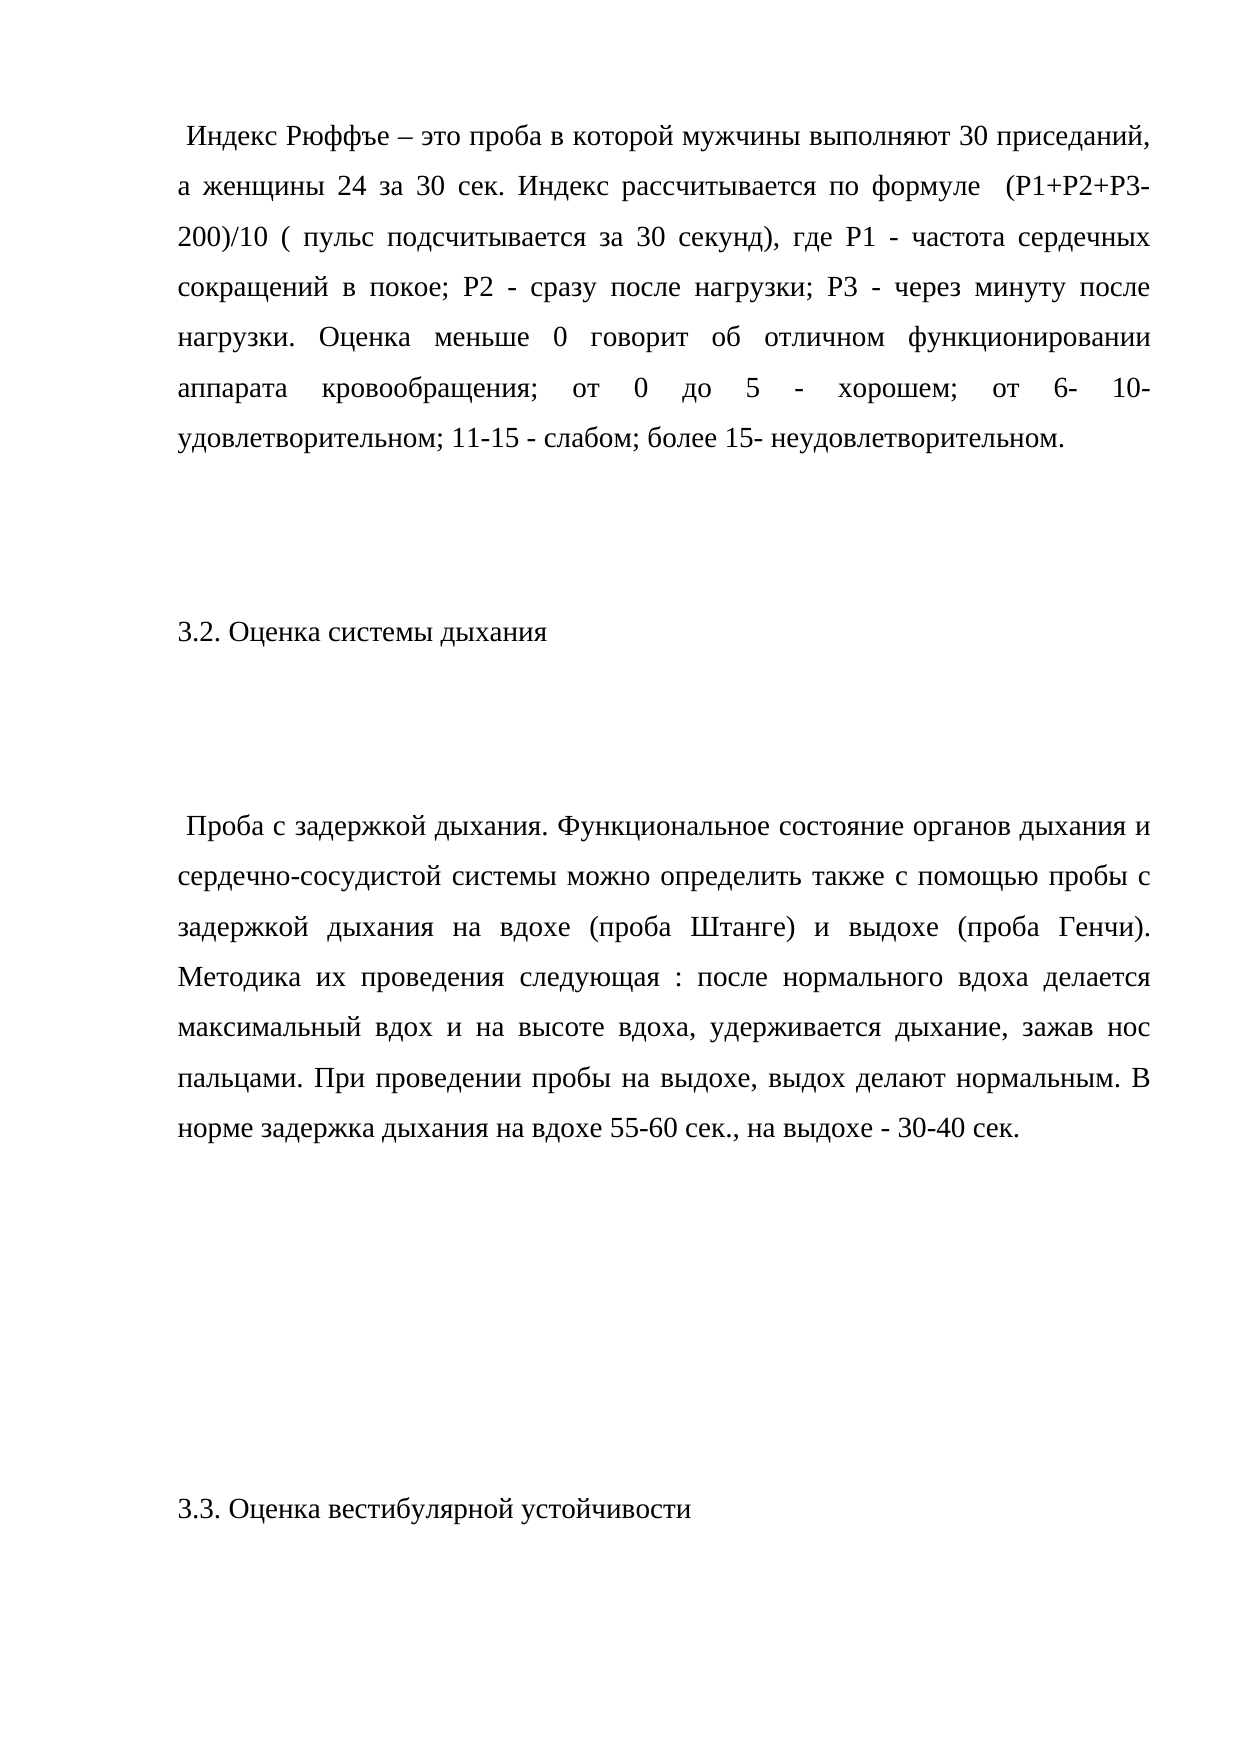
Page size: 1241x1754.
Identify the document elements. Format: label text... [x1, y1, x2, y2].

text Индекс Рюффъе – это проба в которой мужчины выполняют 30 приседаний, а женщины 24 за 30 сек. Индекс рассчитывается по формуле (Р1+Р2+Р3-200)/10 ( пульс подсчитывается за 30 секунд), где Р1 - частота сердечных сокращений в покое; Р2 - сразу после нагрузки; Р3 - через минуту после нагрузки. Оценка меньше 0 говорит об отличном функционировании аппарата кровообращения; от 0 до 5 - хорошем; от 6- 10- удовлетворительном; 11-15 - слабом; более 15- неудовлетворительном. [177, 118, 1152, 453]
text 3.2. Оценка системы дыхания [177, 614, 1152, 648]
text 3.3. Оценка вестибулярной устойчивости [177, 1491, 1152, 1524]
text Проба с задержкой дыхания. Функциональное состояние органов дыхания и сердечно-сосудистой системы можно определить также с помощью пробы с задержкой дыхания на вдохе (проба Штанге) и выдохе (проба Генчи). Методика их проведения следующая : после нормального вдоха делается максимальный вдох и на высоте вдоха, удерживается дыхание, зажав нос пальцами. При проведении пробы на выдохе, выдох делают нормальным. В норме задержка дыхания на вдохе 55-60 сек., на выдохе - 30-40 сек. [177, 808, 1152, 1143]
